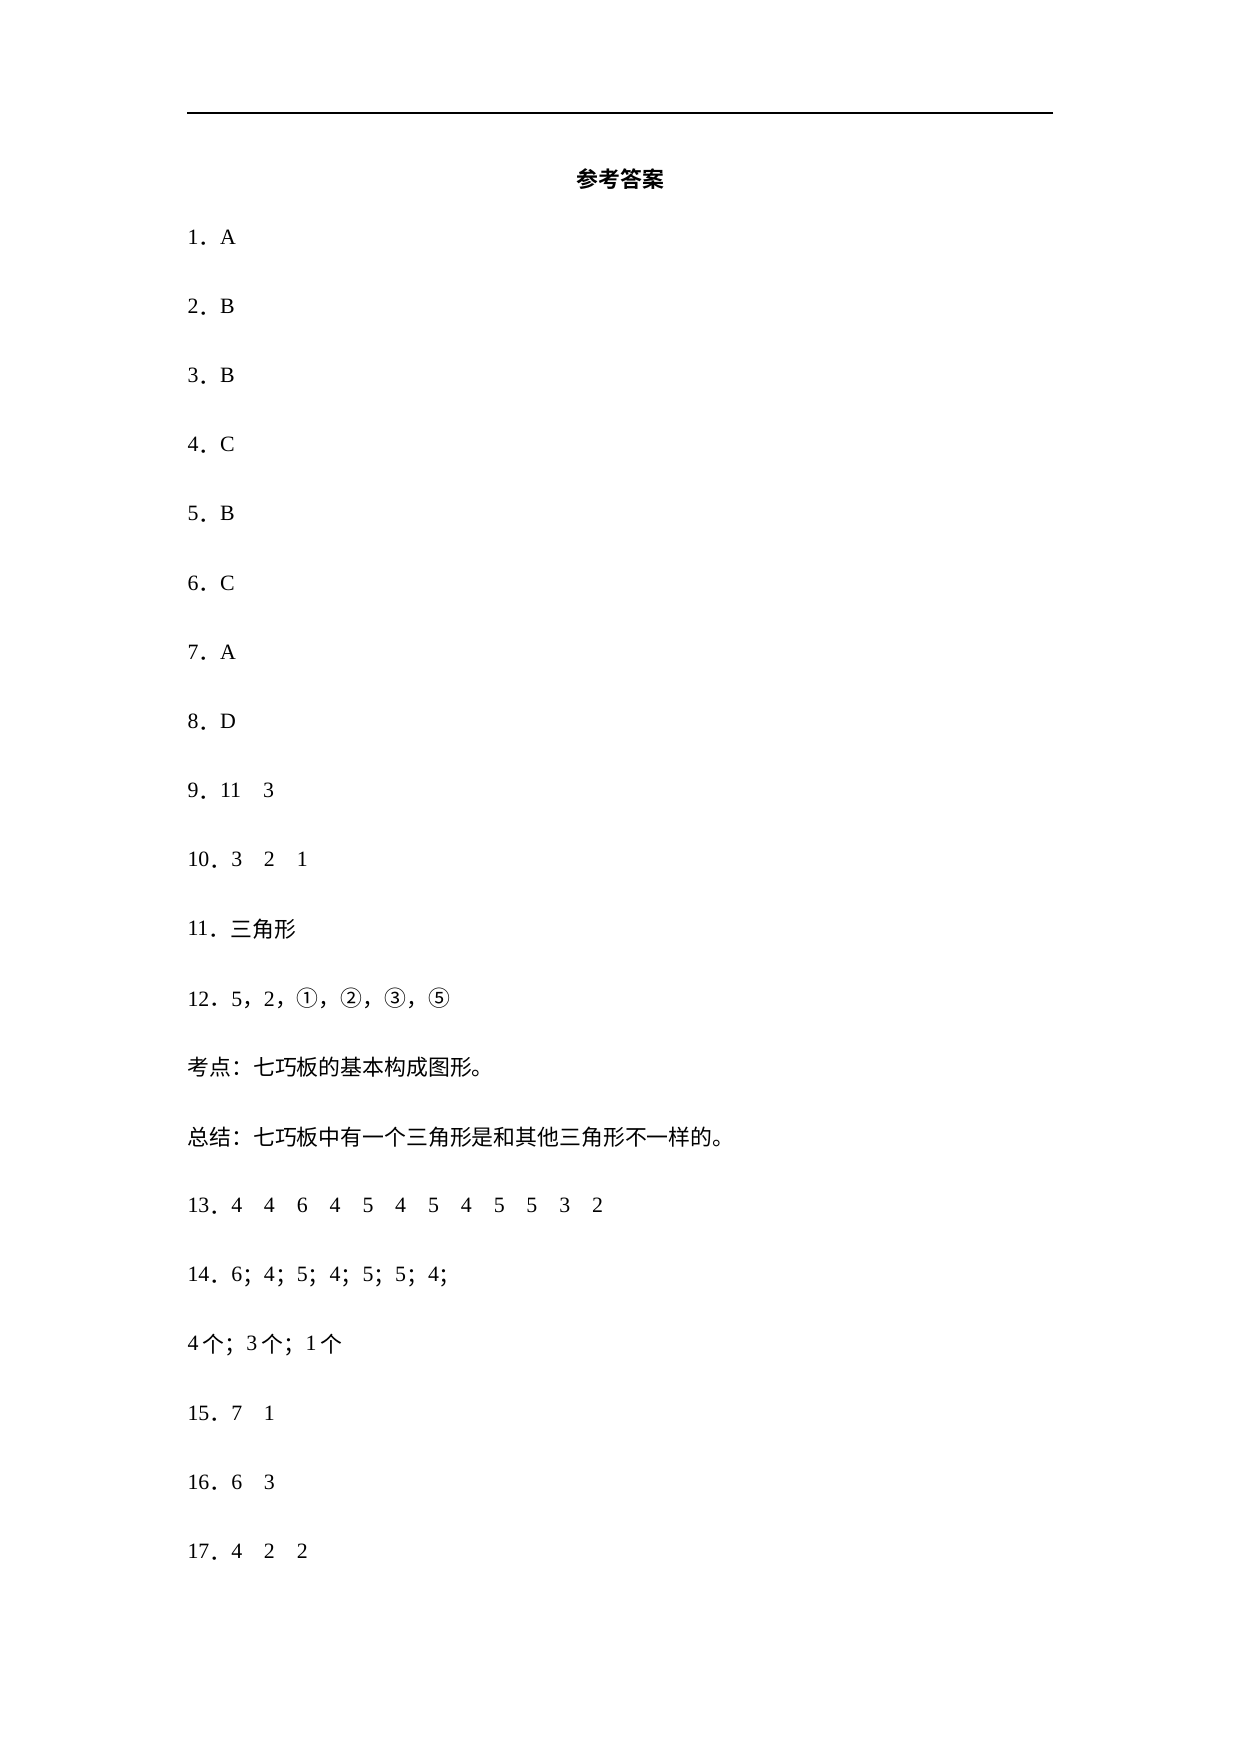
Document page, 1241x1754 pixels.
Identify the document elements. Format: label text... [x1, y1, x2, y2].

text 16．6 3 [187, 1465, 1053, 1497]
text 15．7 1 [187, 1396, 1053, 1428]
text 1．A [187, 220, 1053, 252]
text 2．B [187, 289, 1053, 322]
text 总结：七巧板中有一个三角形是和其他三角形不一样的。 [187, 1119, 1053, 1152]
text 8．D [187, 704, 1053, 737]
text 7．A [187, 635, 1053, 667]
text 5．B [187, 497, 1053, 529]
text 6．C [187, 566, 1053, 598]
text 参考答案 [187, 162, 1053, 194]
text 17．4 2 2 [187, 1534, 1053, 1567]
text 10．3 2 1 [187, 842, 1053, 875]
text 14．6；4；5；4；5；5；4； [187, 1257, 1053, 1290]
text 13．4 4 6 4 5 4 5 4 5 5 3 2 [187, 1188, 1053, 1221]
text 11．三角形 [187, 912, 1053, 944]
text 9．11 3 [187, 773, 1053, 806]
text 考点：七巧板的基本构成图形。 [187, 1050, 1053, 1082]
text 4个；3个；1个 [187, 1327, 1053, 1359]
text 12．5，2，①，②，③，⑤ [187, 981, 1053, 1013]
text 4．C [187, 427, 1053, 460]
text 3．B [187, 358, 1053, 391]
